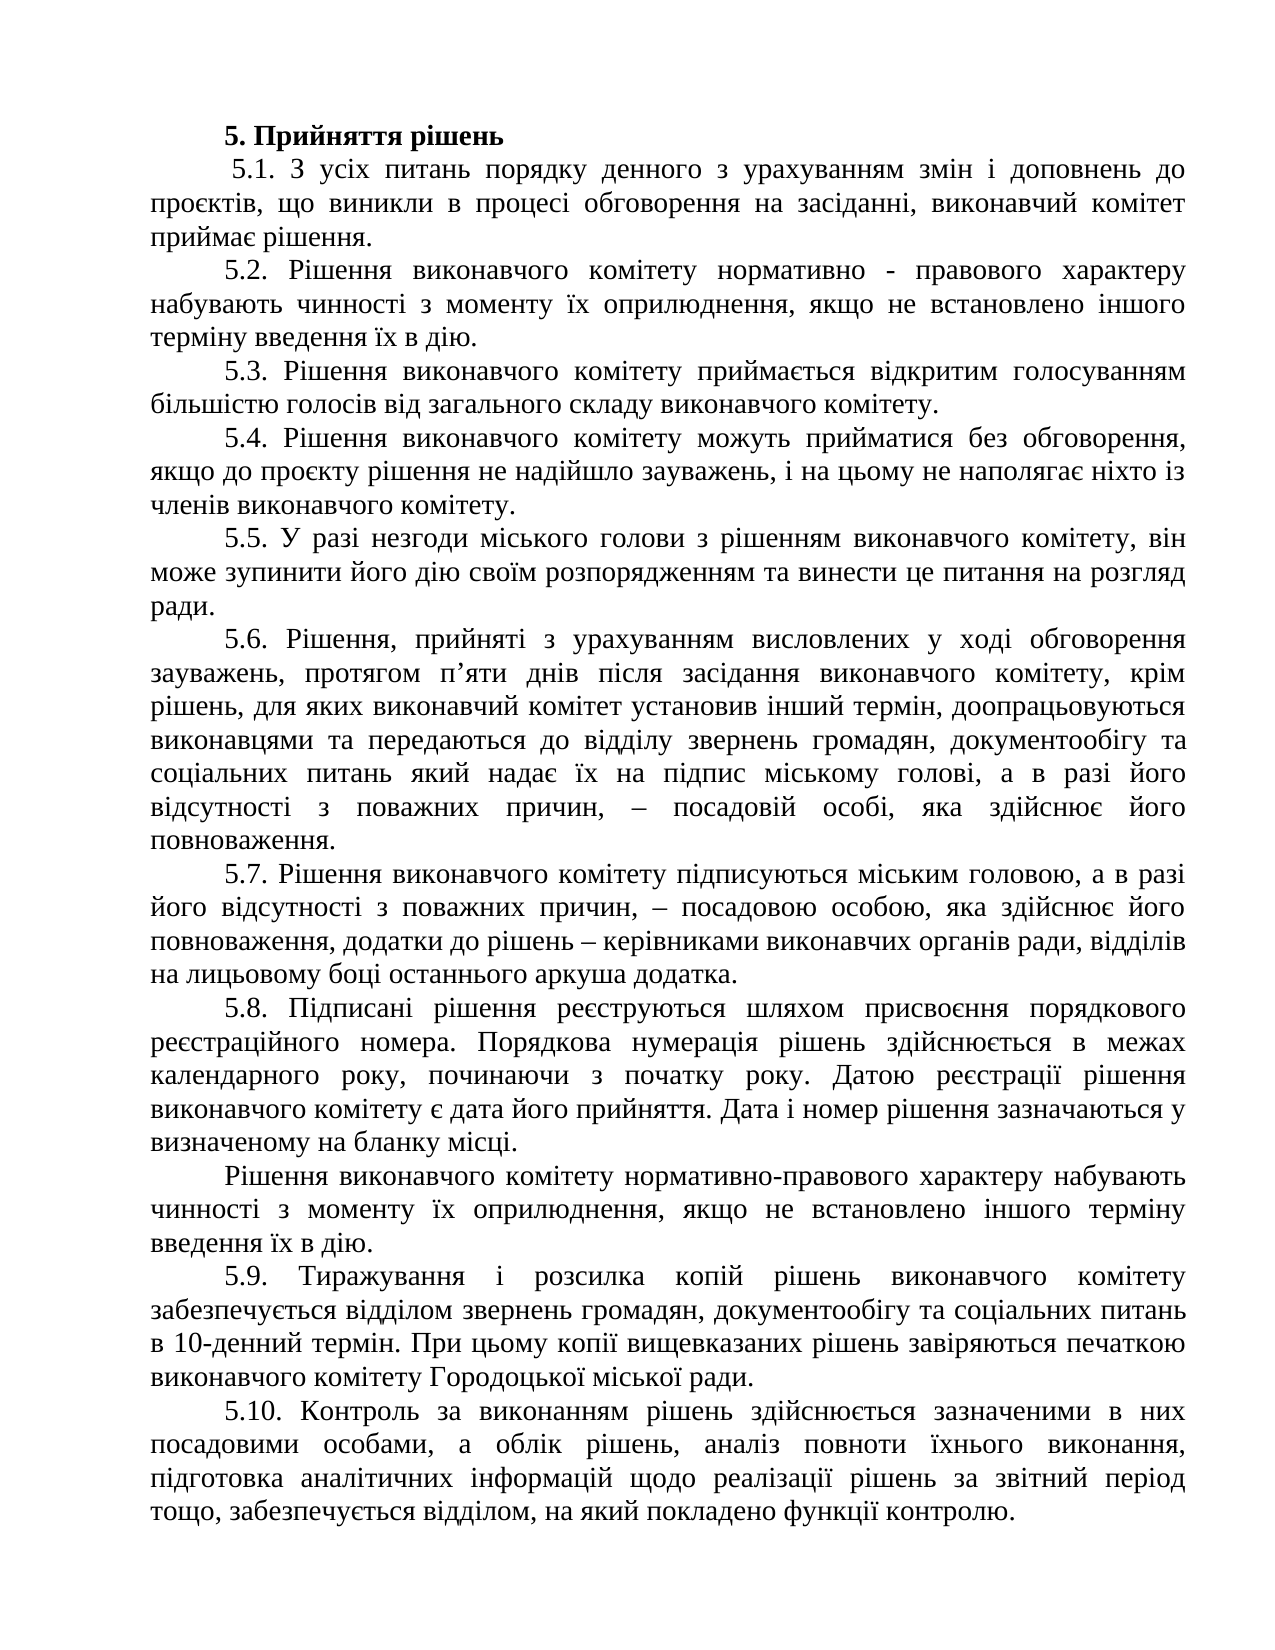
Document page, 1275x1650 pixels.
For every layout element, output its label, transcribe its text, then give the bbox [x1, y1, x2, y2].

text 5.5. У разі незгоди міського голови з рішенням виконавчого комітету, він може зупинити його дію своїм розпорядженням та винести це питання на розгляд ради. [150, 521, 1187, 621]
text 5.8. Підписані рішення реєструються шляхом присвоєння порядкового реєстраційного номера. Порядкова нумерація рішень здійснюється в межах календарного року, починаючи з початку року. Датою реєстрації рішення виконавчого комітету є дата його прийняття. Дата і номер рішення зазначаються у визначеному на бланку місці. [150, 990, 1187, 1158]
text Рішення виконавчого комітету нормативно-правового характеру набувають чинності з моменту їх оприлюднення, якщо не встановлено іншого терміну введення їх в дію. [150, 1158, 1187, 1258]
text 5. Прийняття рішень [150, 118, 1187, 152]
text 5.9. Тиражування і розсилка копій рішень виконавчого комітету забезпечується відділом звернень громадян, документообігу та соціальних питань в 10-денний термін. При цьому копії вищевказаних рішень завіряються печаткою виконавчого комітету Городоцької міської ради. [150, 1258, 1187, 1393]
text 5.4. Рішення виконавчого комітету можуть прийматися без обговорення, якщо до проєкту рішення не надійшло зауважень, і на цьому не наполягає ніхто із членів виконавчого комітету. [150, 420, 1187, 521]
text 5.3. Рішення виконавчого комітету приймається відкритим голосуванням більшістю голосів від загального складу виконавчого комітету. [150, 353, 1187, 420]
text 5.10. Контроль за виконанням рішень здійснюється зазначеними в них посадовими особами, а облік рішень, аналіз повноти їхнього виконання, підготовка аналітичних інформацій щодо реалізації рішень за звітний період тощо, забезпечується відділом, на який покладено функції контролю. [150, 1393, 1187, 1527]
text 5.6. Рішення, прийняті з урахуванням висловлених у ході обговорення зауважень, протягом п’яти днів після засідання виконавчого комітету, крім рішень, для яких виконавчий комітет установив інший термін, доопрацьовуються виконавцями та передаються до відділу звернень громадян, документообігу та соціальних питань який надає їх на підпис міському голові, а в разі його відсутності з поважних причин, – посадовій особі, яка здійснює його повноваження. [150, 621, 1187, 856]
text 5.2. Рішення виконавчого комітету нормативно - правового характеру набувають чинності з моменту їх оприлюднення, якщо не встановлено іншого терміну введення їх в дію. [150, 252, 1187, 353]
text 5.1. З усіх питань порядку денного з урахуванням змін і доповнень до проєктів, що виникли в процесі обговорення на засіданні, виконавчий комітет приймає рішення. [150, 152, 1187, 252]
text 5.7. Рішення виконавчого комітету підписуються міським головою, а в разі його відсутності з поважних причин, – посадовою особою, яка здійснює його повноваження, додатки до рішень – керівниками виконавчих органів ради, відділів на лицьовому боці останнього аркуша додатка. [150, 856, 1187, 990]
